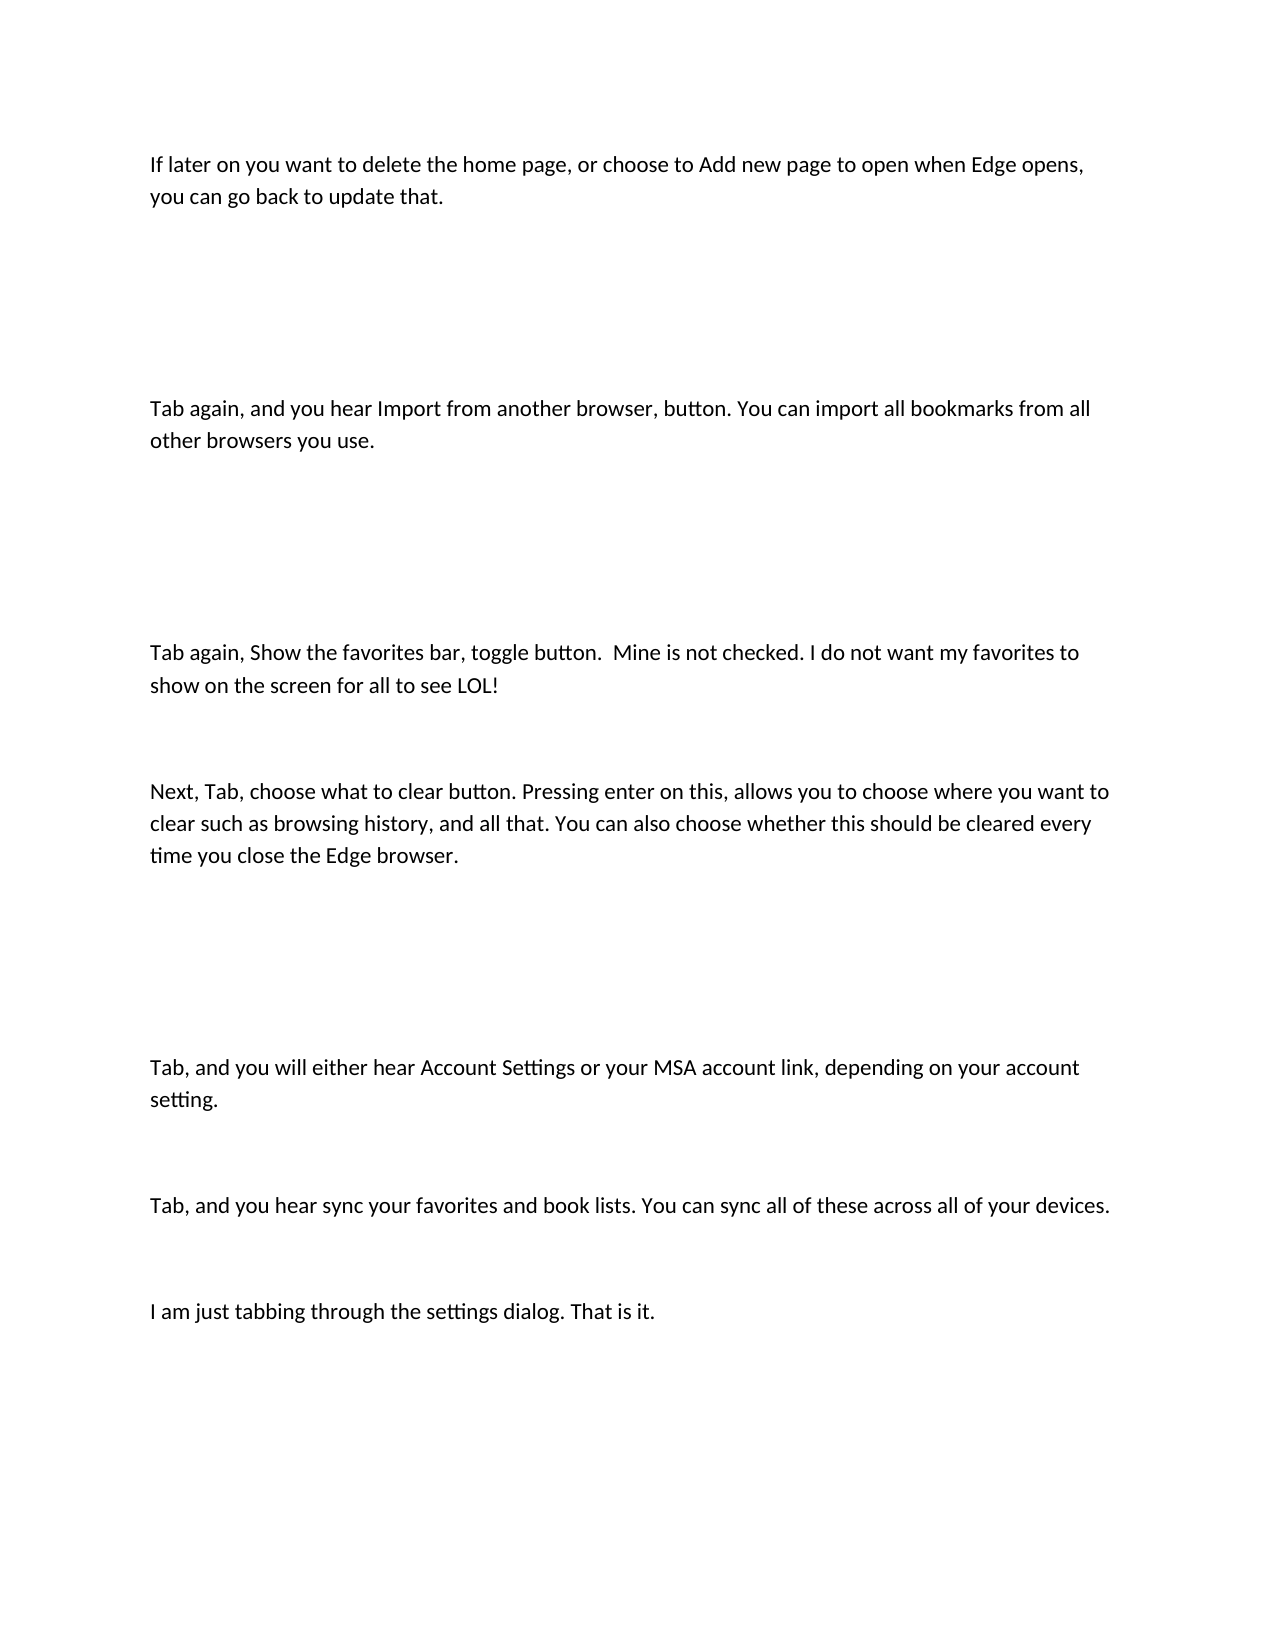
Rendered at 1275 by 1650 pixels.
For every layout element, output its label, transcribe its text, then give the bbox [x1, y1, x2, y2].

text Tab again, and you hear Import from another browser, button. You can import all bookmarks from all other browsers you use. [150, 394, 1125, 454]
text Tab, and you hear sync your favorites and book lists. You can sync all of these across all of your devices. [150, 1191, 1125, 1219]
text Next, Tab, choose what to clear button. Pressing enter on this, allows you to choose where you want to clear such as browsing history, and all that. You can also choose whether this should be cleared every time you close the Edge browser. [150, 777, 1125, 869]
text Tab again, Show the favorites bar, toggle button. Mine is not checked. I do not want my favorites to show on the screen for all to see LOL! [150, 638, 1125, 699]
text If later on you want to delete the home page, or choose to Add new page to open when Edge opens, you can go back to update that. [150, 150, 1125, 210]
text I am just tabbing through the settings dialog. That is it. [150, 1297, 1125, 1326]
text Tab, and you will either hear Account Settings or your MSA account link, depending on your account setting. [150, 1053, 1125, 1113]
